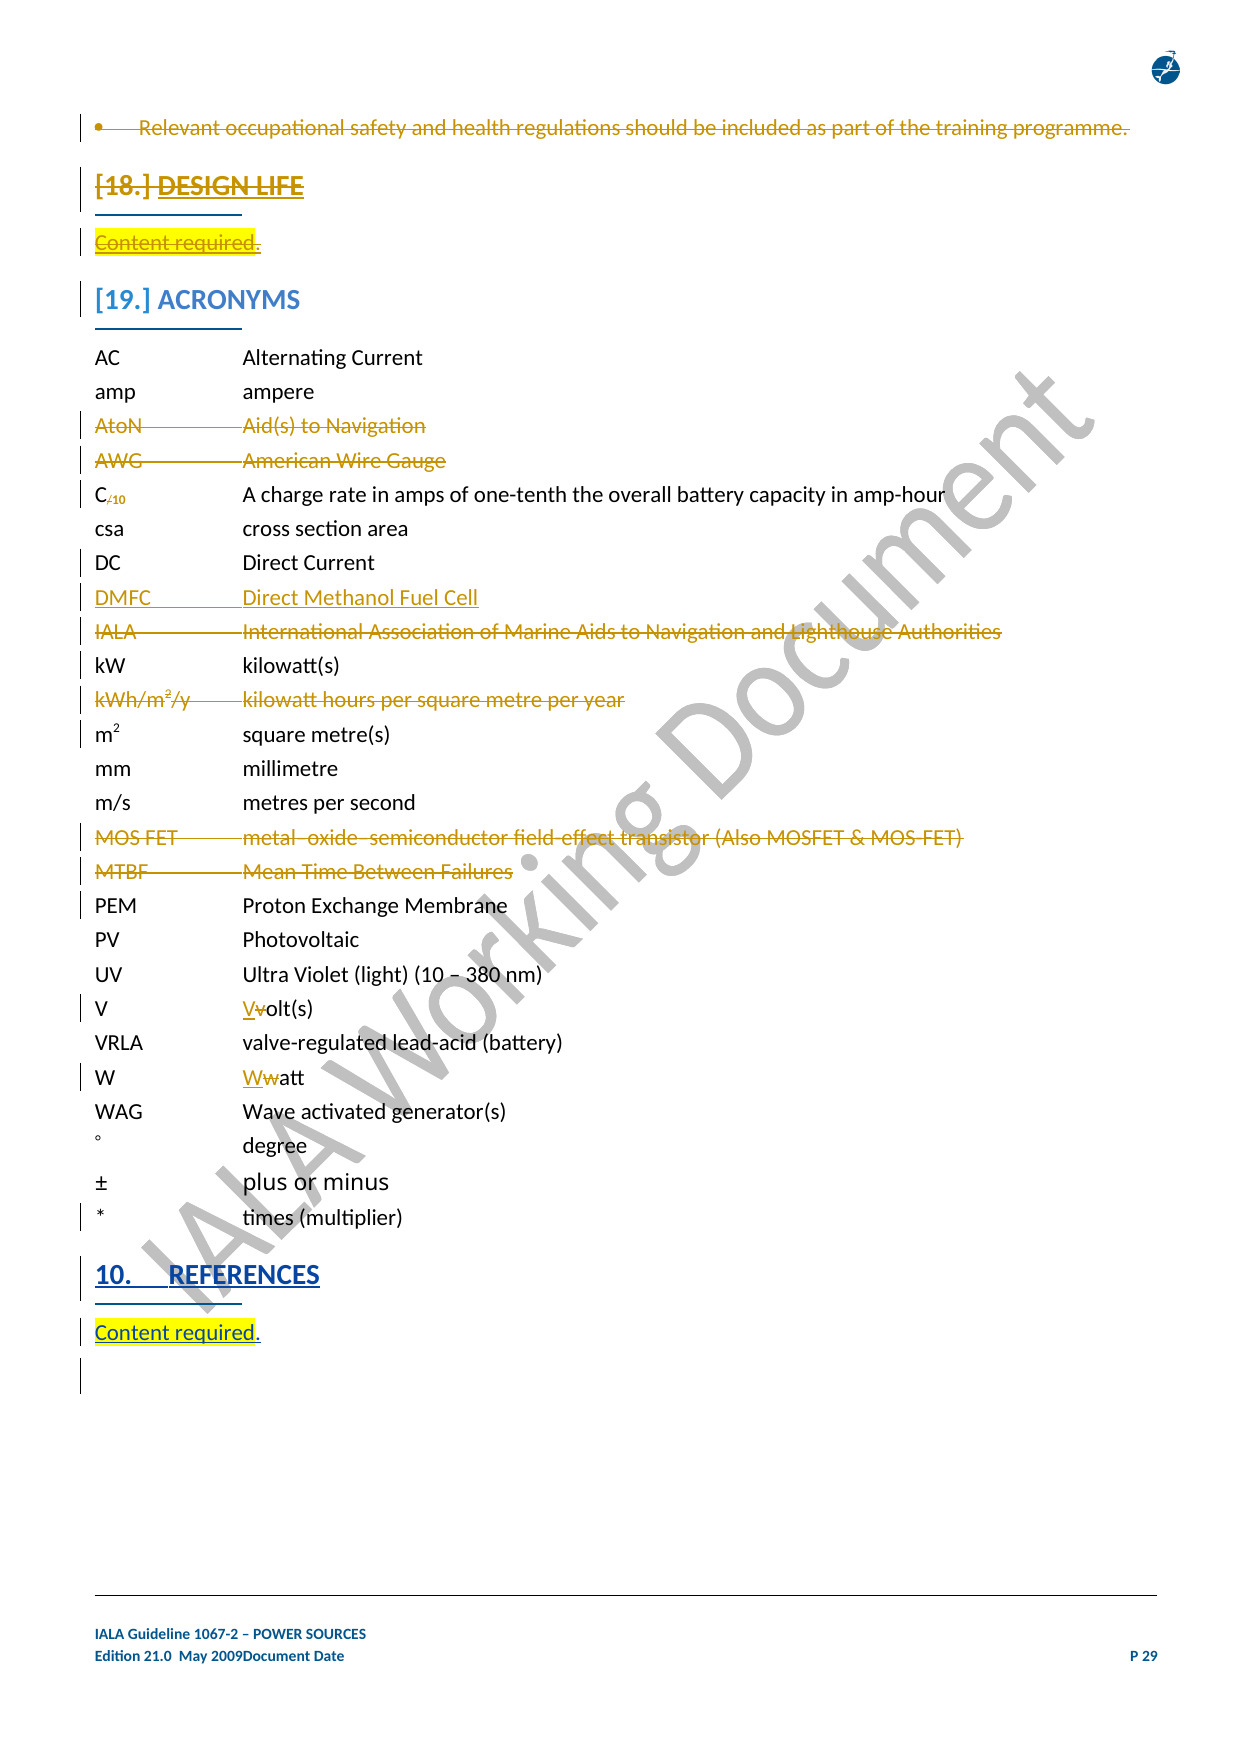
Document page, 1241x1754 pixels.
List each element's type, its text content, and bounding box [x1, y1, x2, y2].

text PV Photovoltaic [94, 926, 1157, 953]
subtitle ACRONYMS [94, 281, 1157, 317]
text AC Alternating Current [94, 343, 1157, 371]
text degree [94, 1131, 1157, 1159]
text csa cross section area [94, 514, 1157, 542]
text WAG Wave activated generator(s) [94, 1097, 1157, 1125]
text C10 A charge rate in amps of one-tenth the overall battery capacity in amp-hour [94, 480, 1157, 508]
picture [1120, 0, 1239, 119]
text W att [94, 1063, 1157, 1091]
text DC Direct Current [94, 548, 1157, 577]
text m2 square metre(s) [94, 720, 1157, 748]
text amp ampere [94, 377, 1157, 405]
text PEM Proton Exchange Membrane [94, 891, 1157, 919]
text UV Ultra Violet (light) (10 – 380 nm) [94, 960, 1157, 988]
text V olt(s) [94, 994, 1157, 1022]
text VRLA valve-regulated lead-acid (battery) [94, 1028, 1157, 1056]
text ± plus or minus [94, 1165, 1157, 1197]
text m/s metres per second [94, 788, 1157, 816]
list * times (multiplier) [94, 1203, 1157, 1231]
text mm millimetre [94, 754, 1157, 782]
text kW kilowatt(s) [94, 651, 1157, 679]
